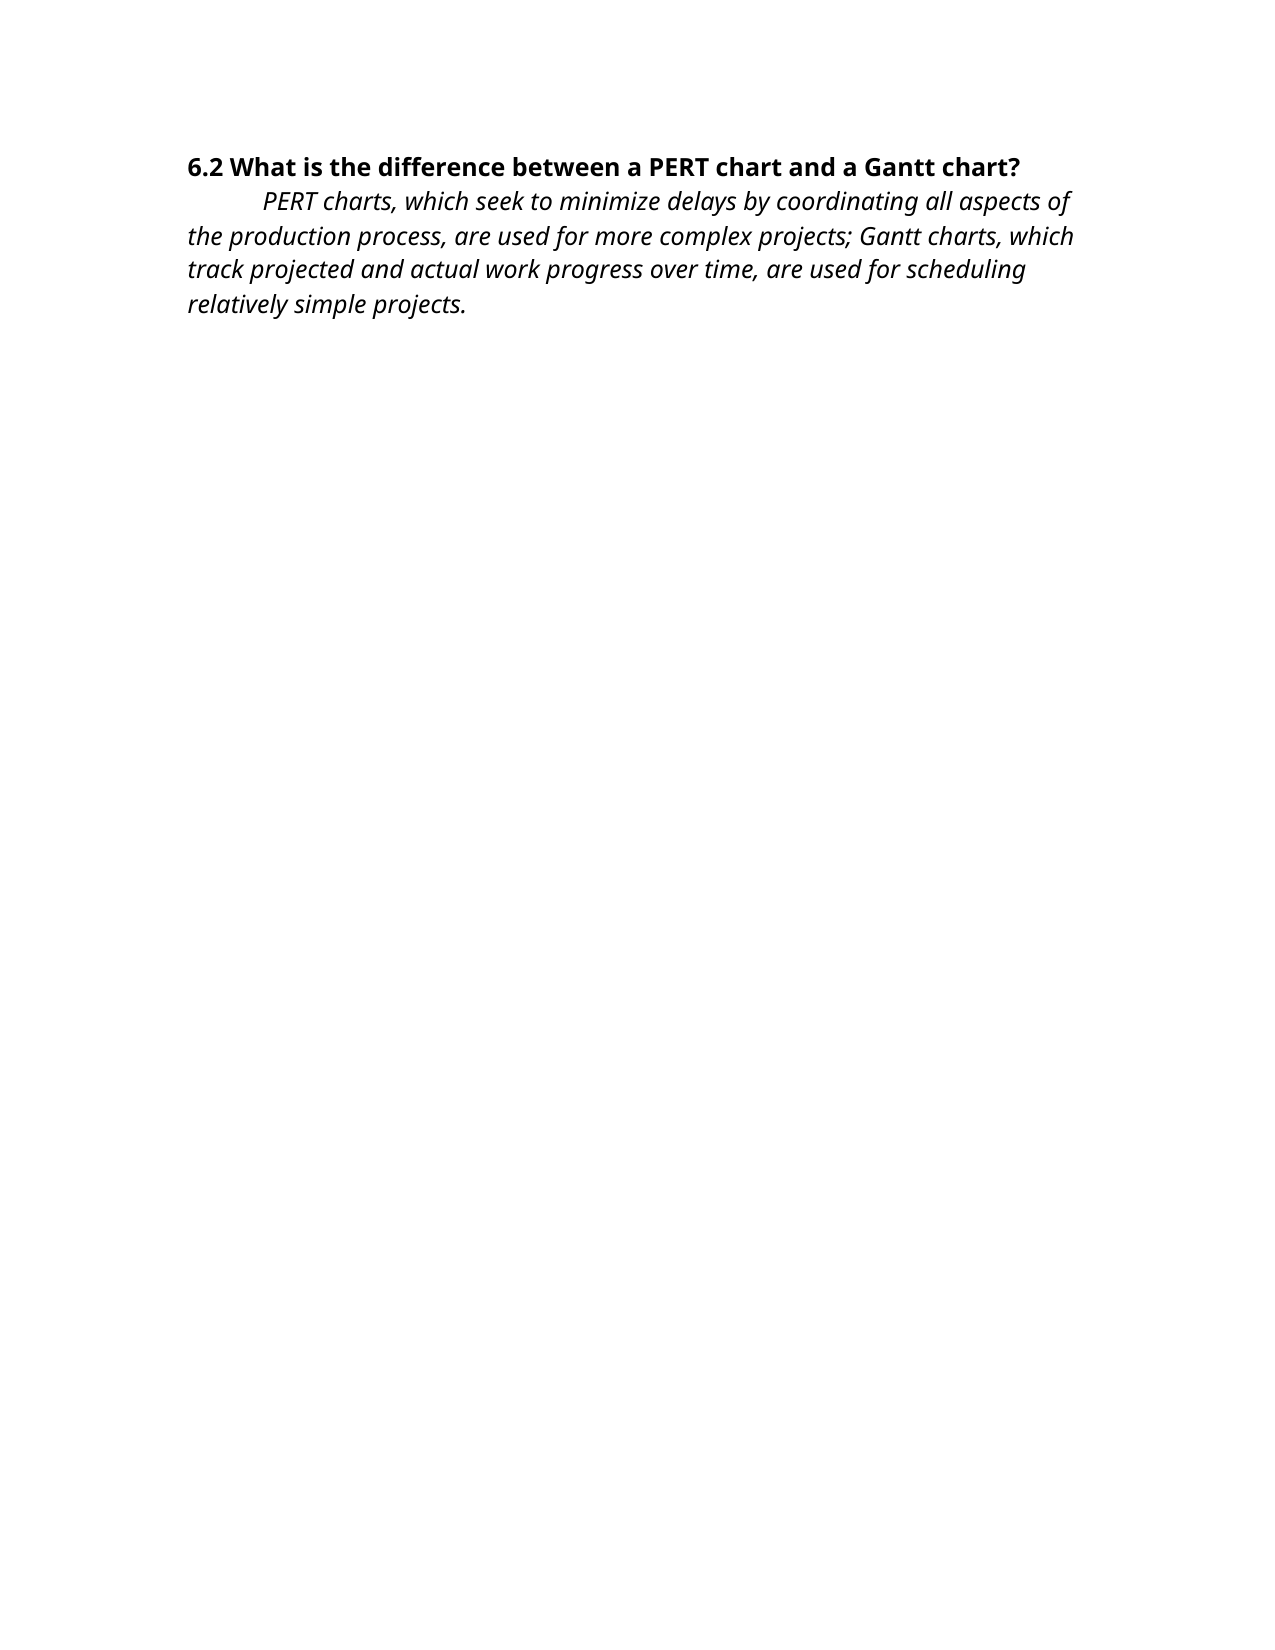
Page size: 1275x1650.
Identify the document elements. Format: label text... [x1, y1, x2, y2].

text 6.2 What is the difference between a PERT chart and a Gantt chart? [187, 150, 1087, 184]
text PERT charts, which seek to minimize delays by coordinating all aspects of the production process, are used for more complex projects; Gantt charts, which track projected and actual work progress over time, are used for scheduling relatively simple projects.Learning Objective 7: Determine the importance of quality.Quality control involves evaluating goods and services against established quality standards. Such checks are necessary to spot defective products and to see that they are not shipped to customers. Devices for monitoring quality levels of the firm’s output include visual inspection, electronic sensors, robots, and X-rays. Companies are increasing the quality of their goods and services by using Six Sigma techniques and by becoming ISO 9000 and 14000 certified. [187, 184, 1087, 320]
